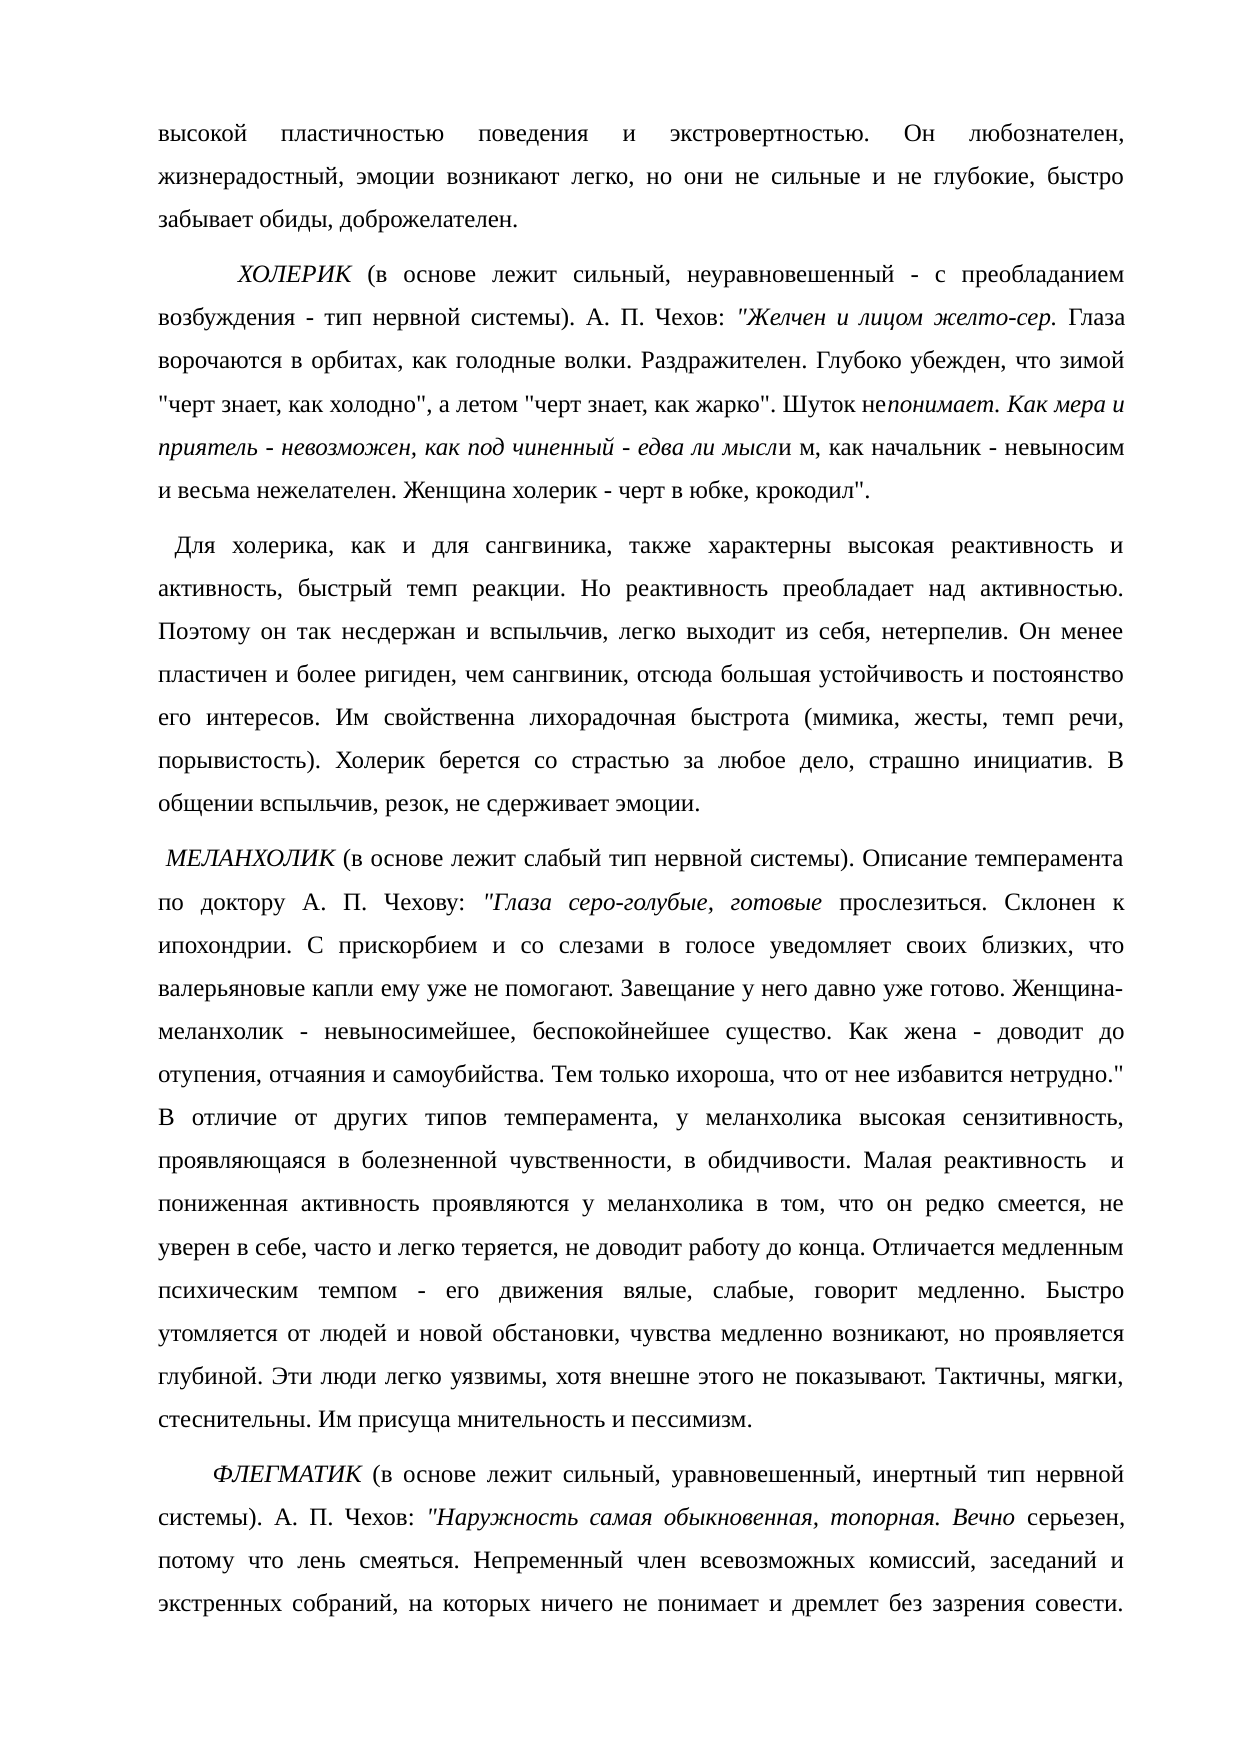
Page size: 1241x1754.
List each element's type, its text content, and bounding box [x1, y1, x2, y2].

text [158, 1459, 1125, 1617]
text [158, 118, 1125, 233]
text Для холерика, как и для сангвиника, также характерны высокая реактивность и активность, быстрый темп реакции. Но реактивность преобладает над активностью. Поэтому он так несдержан и вспыльчив, легко выходит из себя, нетерпелив. Он менее пластичен и более ригиден, чем сангвиник, отсюда большая устойчивость и постоянство его интересов. Им свойственна лихорадочная быстрота (мимика, жесты, темп речи, порывистость). Холерик берется со страстью за любое дело, страшно инициатив. В общении вспыльчив, резок, не сдерживает эмоции. [158, 530, 1125, 817]
text ХОЛЕРИК (в основе лежит сильный, неуравновешенный - с преобладанием возбуждения - тип нервной системы). А. П. Чехов: "Желчен и лицом желто-сер. Глаза ворочаются в орбитах, как голодные волки. Раздражителен. Глубоко убежден, что зимой "черт знает, как холодно", а летом "черт знает, как жарко". Шуток непонимает. Как мера и приятель - невозможен, как под чиненный - едва ли мысли м, как начальник - невыносим и весьма нежелателен. Женщина холерик - черт в юбке, крокодил". [158, 259, 1125, 504]
text МЕЛАНХОЛИК (в основе лежит слабый тип нервной системы). Описание темперамента по доктору А. П. Чехову: "Глаза серо-голубые, готовые прослезиться. Склонен к ипохондрии. С прискорбием и со слезами в голосе уведомляет своих близких, что валерьяновые капли ему уже не помогают. Завещание у него давно уже готово. Женщина-меланхолик - невыносимейшее, беспокойнейшее существо. Как жена - доводит до отупения, отчаяния и самоубийства. Тем только ихороша, что от нее избавится нетрудно." В отличие от других типов темперамента, у меланхолика высокая сензитивность, проявляющаяся в болезненной чувственности, в обидчивости. Малая реактивность и пониженная активность проявляются у меланхолика в том, что он редко смеется, не уверен в себе, часто и легко теряется, не доводит работу до конца. Отличается медленным психическим темпом - его движения вялые, слабые, говорит медленно. Быстро утомляется от людей и новой обстановки, чувства медленно возникают, но проявляется глубиной. Эти люди легко уязвимы, хотя внешне этого не показывают. Тактичны, мягки, стеснительны. Им присуща мнительность и пессимизм. [158, 843, 1125, 1433]
